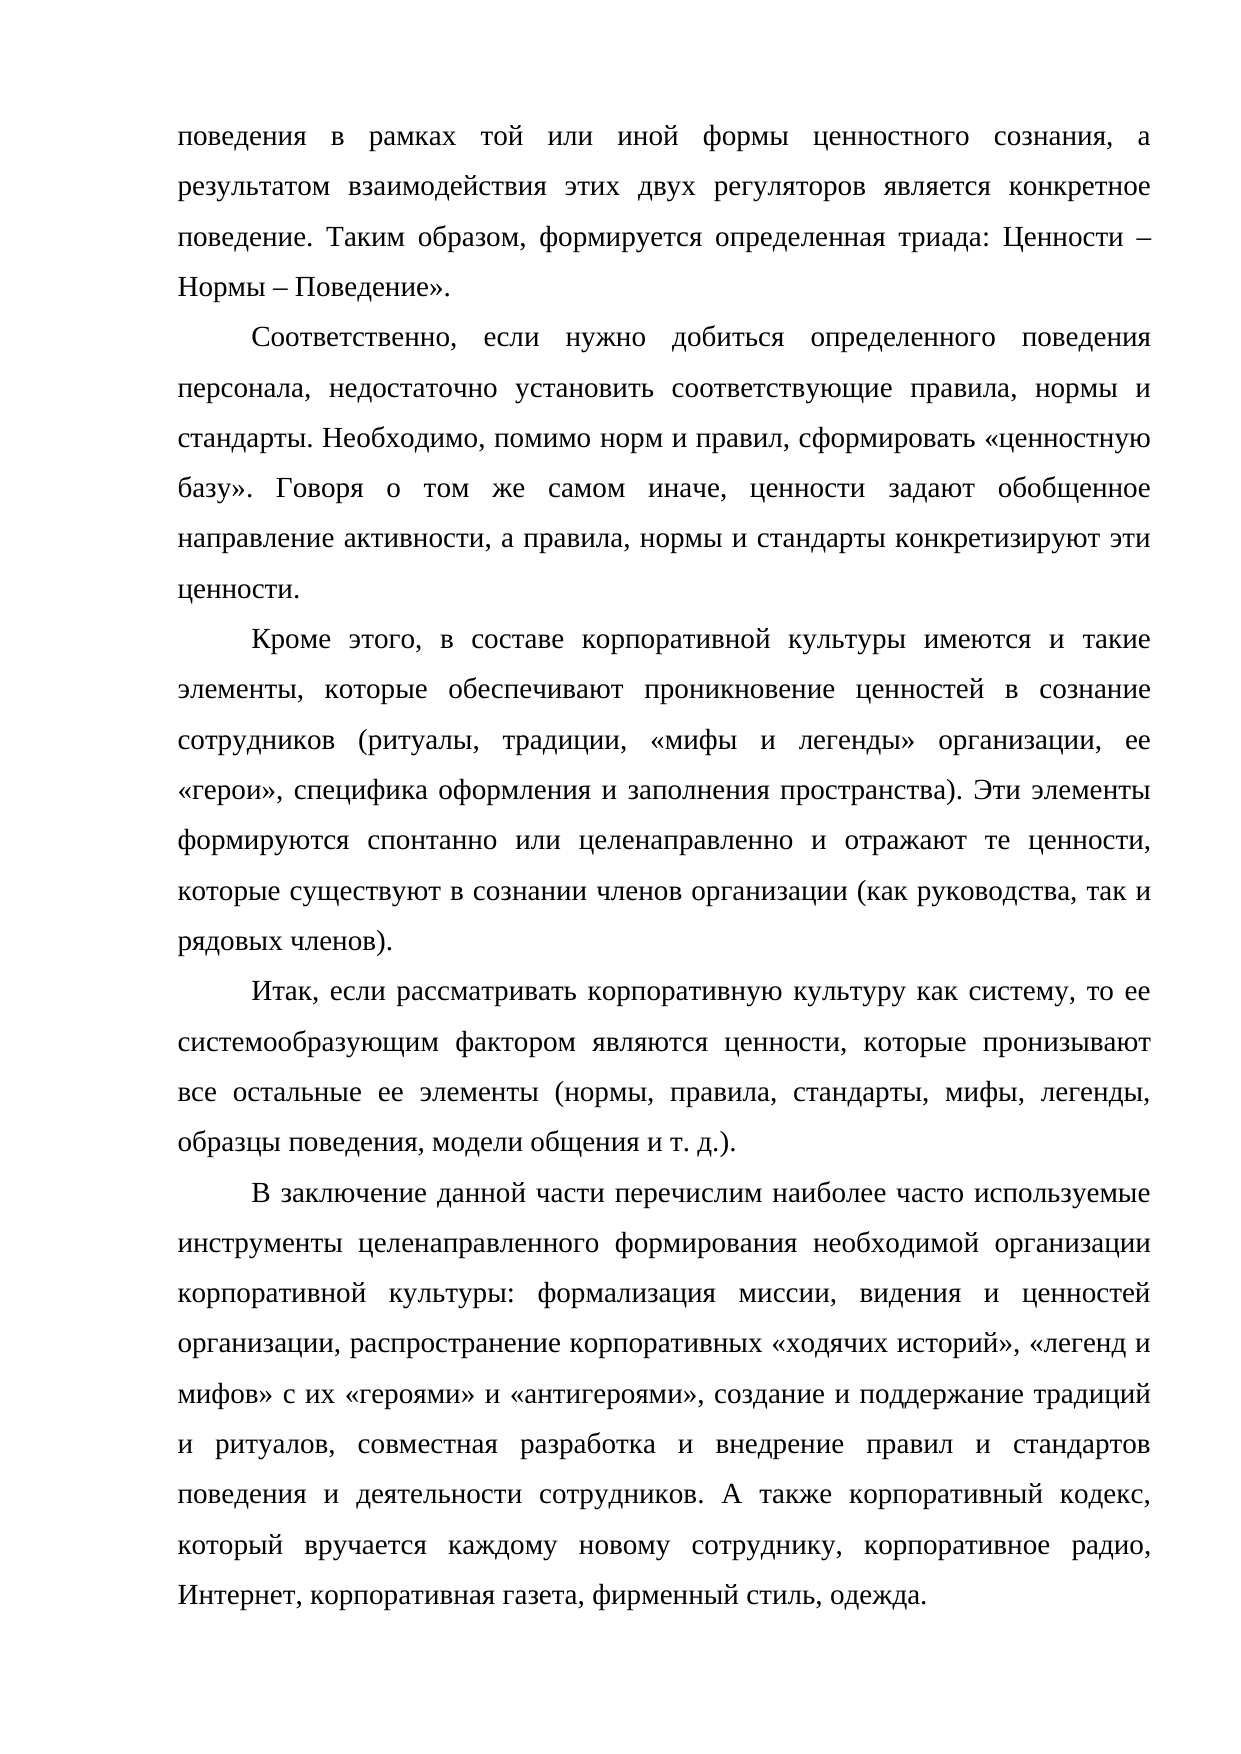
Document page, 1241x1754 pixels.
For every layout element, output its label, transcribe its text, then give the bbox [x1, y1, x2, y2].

text Итак, если рассматривать корпоративную культуру как систему, то ее системообразующим фактором являются ценности, которые пронизывают все остальные ее элементы (нормы, правила, стандарты, мифы, легенды, образцы поведения, модели общения и т. д.). [177, 973, 1152, 1158]
text Кроме этого, в составе корпоративной культуры имеются и такие элементы, которые обеспечивают проникновение ценностей в сознание сотрудников (ритуалы, традиции, «мифы и легенды» организации, ее «герои», специфика оформления и заполнения пространства). Эти элементы формируются спонтанно или целенаправленно и отражают те ценности, которые существуют в сознании членов организации (как руководства, так и рядовых членов). [177, 621, 1152, 957]
text Соответственно, если нужно добиться определенного поведения персонала, недостаточно установить соответствующие правила, нормы и стандарты. Необходимо, помимо норм и правил, сформировать «ценностную базу». Говоря о том же самом иначе, ценности задают обобщенное направление активности, а правила, нормы и стандарты конкретизируют эти ценности. [177, 319, 1152, 604]
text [177, 118, 1152, 303]
text В заключение данной части перечислим наиболее часто используемые инструменты целенаправленного формирования необходимой организации корпоративной культуры: формализация миссии, видения и ценностей организации, распространение корпоративных «ходячих историй», «легенд и мифов» с их «героями» и «антигероями», создание и поддержание традиций и ритуалов, совместная разработка и внедрение правил и стандартов поведения и деятельности сотрудников. А также корпоративный кодекс, который вручается каждому новому сотруднику, корпоративное радио, Интернет, корпоративная газета, фирменный стиль, одежда. [177, 1175, 1152, 1611]
